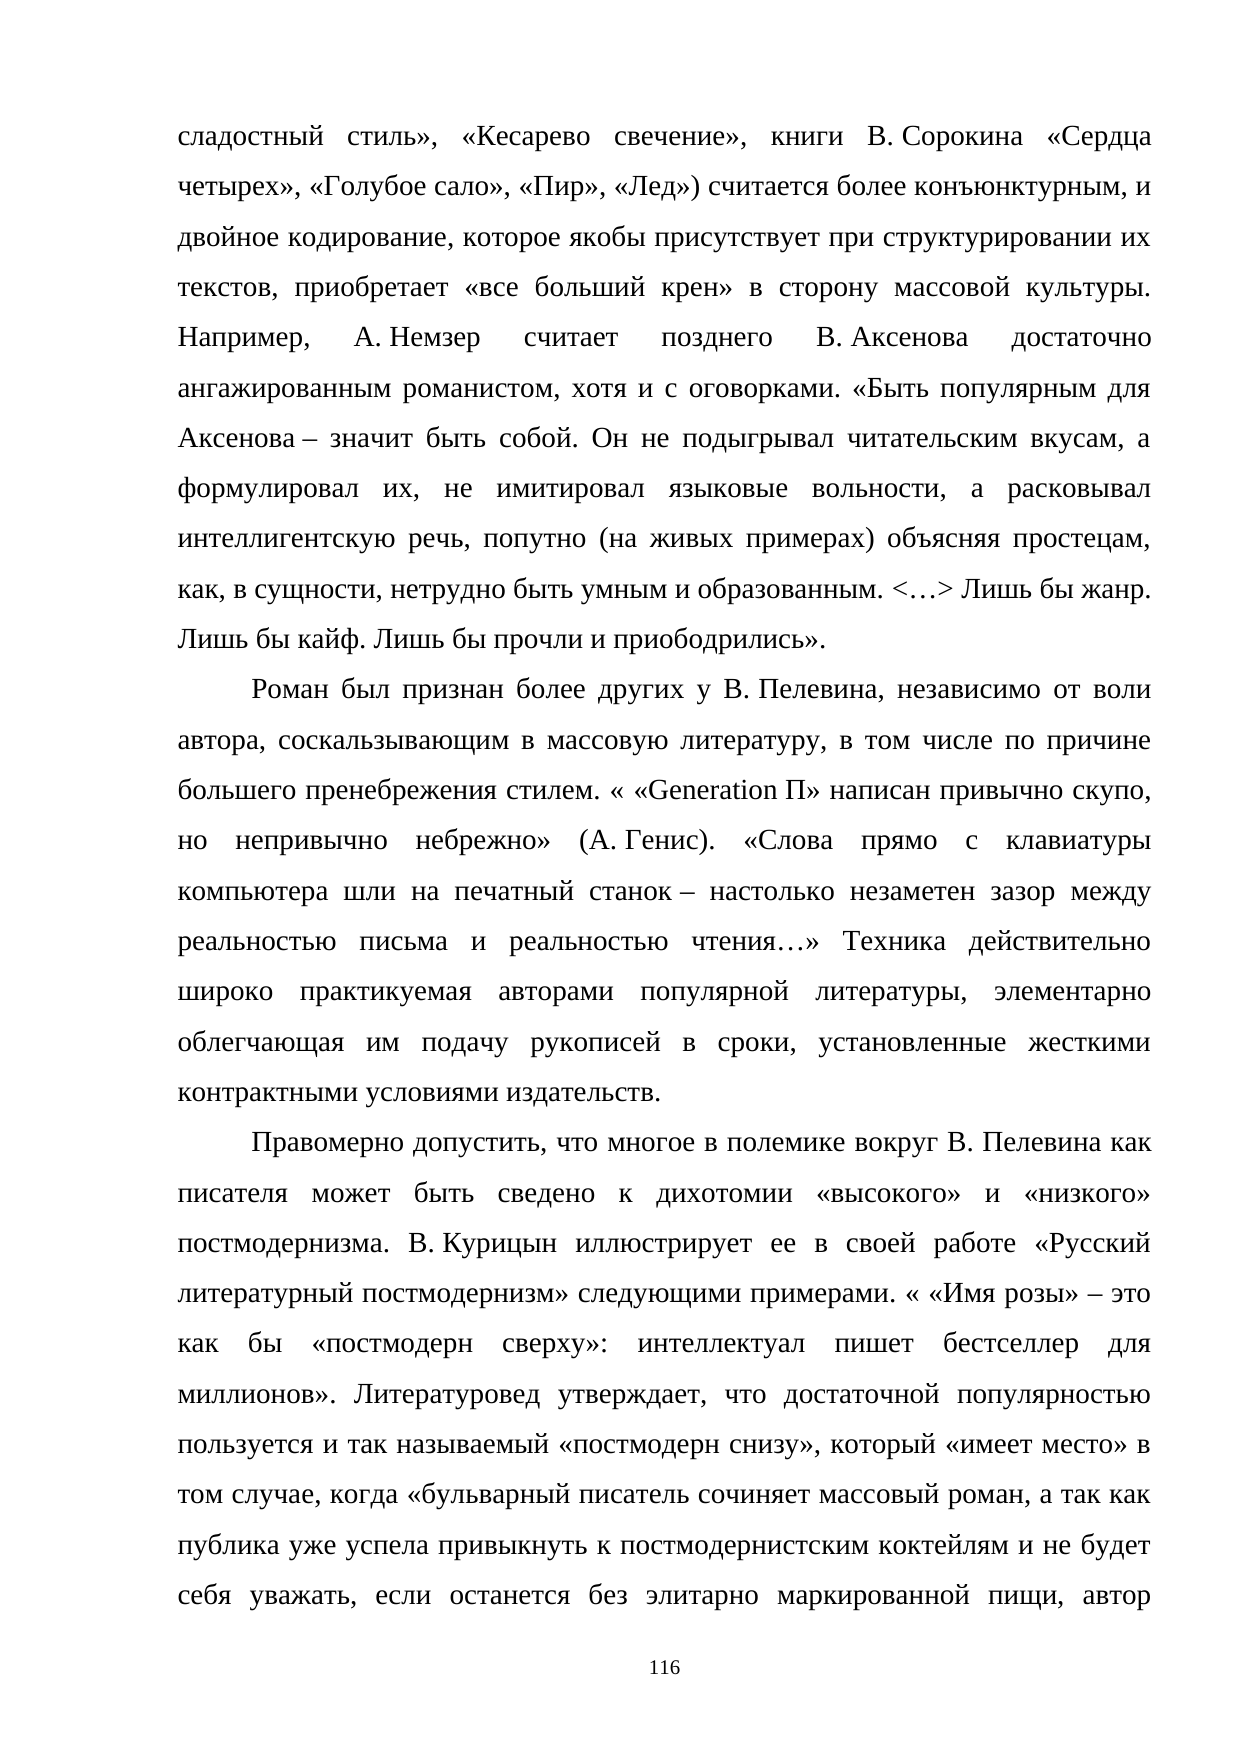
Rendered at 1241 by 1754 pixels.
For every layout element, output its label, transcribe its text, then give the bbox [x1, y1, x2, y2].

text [177, 1124, 1152, 1611]
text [177, 118, 1152, 655]
text Роман был признан более других у В. Пелевина, независимо от воли автора, соскальзывающим в массовую литературу, в том числе по причине большего пренебрежения стилем. « Generation П написан привычно скупо, но непривычно небрежно» (А. Генис). «Слова прямо с клавиатуры компьютера шли на печатный станок – настолько незаметен зазор между реальностью письма и реальностью чтения…» Техника действительно широко практикуемая авторами популярной литературы, элементарно облегчающая им подачу рукописей в сроки, установленные жесткими контрактными условиями издательств. [177, 672, 1152, 1108]
